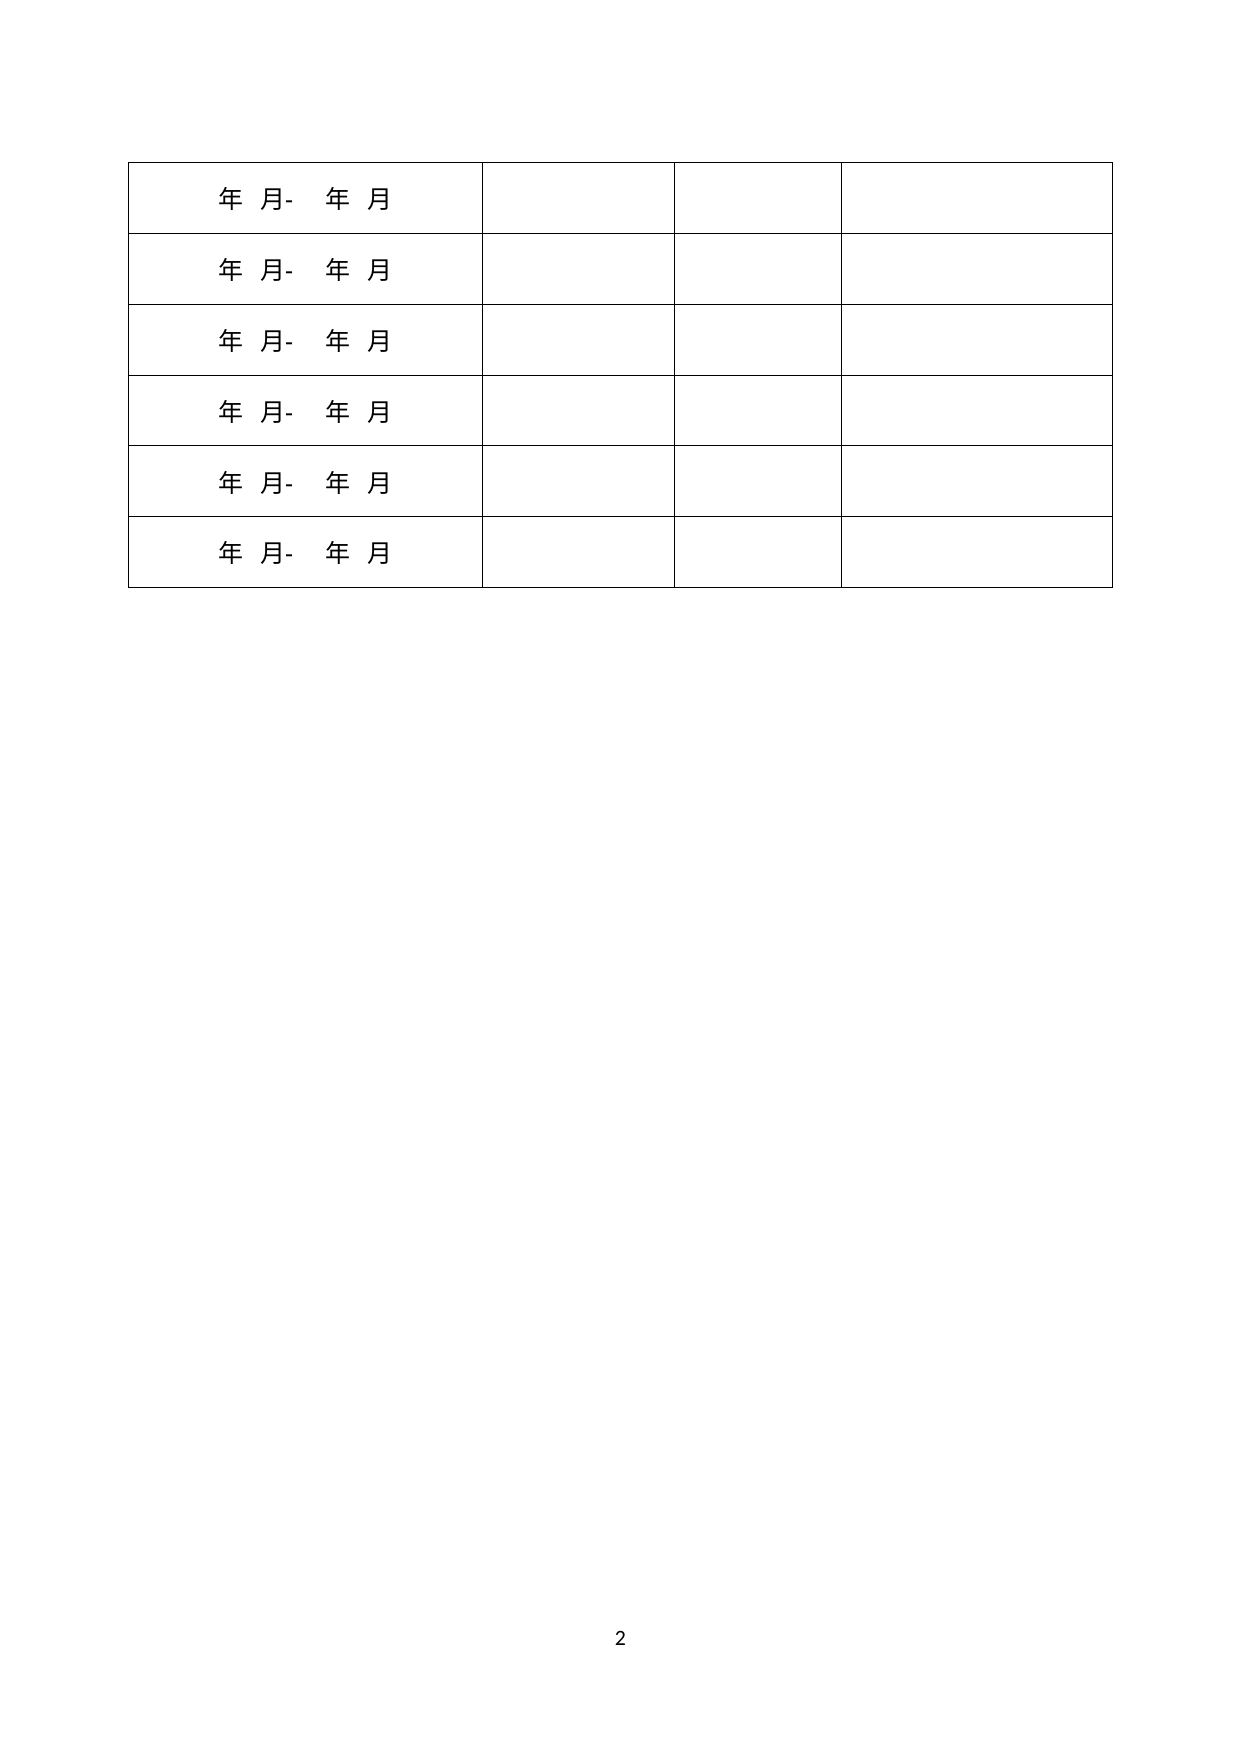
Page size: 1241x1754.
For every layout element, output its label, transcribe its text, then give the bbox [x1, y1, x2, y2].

table_cell 年 月- 年 月 [129, 446, 482, 516]
table_cell [483, 517, 674, 587]
table_cell [483, 446, 674, 516]
table_cell 年 月- 年 月 [129, 234, 482, 304]
table_cell [842, 234, 1112, 304]
table_cell 年 月- 年 月 [129, 163, 482, 233]
table_cell [842, 517, 1112, 587]
table_cell [483, 305, 674, 374]
table_cell [842, 305, 1112, 374]
table_cell [842, 446, 1112, 516]
table_cell [483, 234, 674, 304]
table_cell [675, 517, 841, 587]
table_cell [675, 234, 841, 304]
table_cell 年 月- 年 月 [129, 517, 482, 587]
table_cell 年 月- 年 月 [129, 376, 482, 445]
table_cell [675, 163, 841, 233]
table_cell [842, 163, 1112, 233]
table_cell [842, 376, 1112, 445]
table_cell [675, 376, 841, 445]
table_cell 年 月- 年 月 [129, 305, 482, 374]
table_cell [483, 163, 674, 233]
table_cell [483, 376, 674, 445]
table_cell [675, 305, 841, 374]
table_cell [675, 446, 841, 516]
